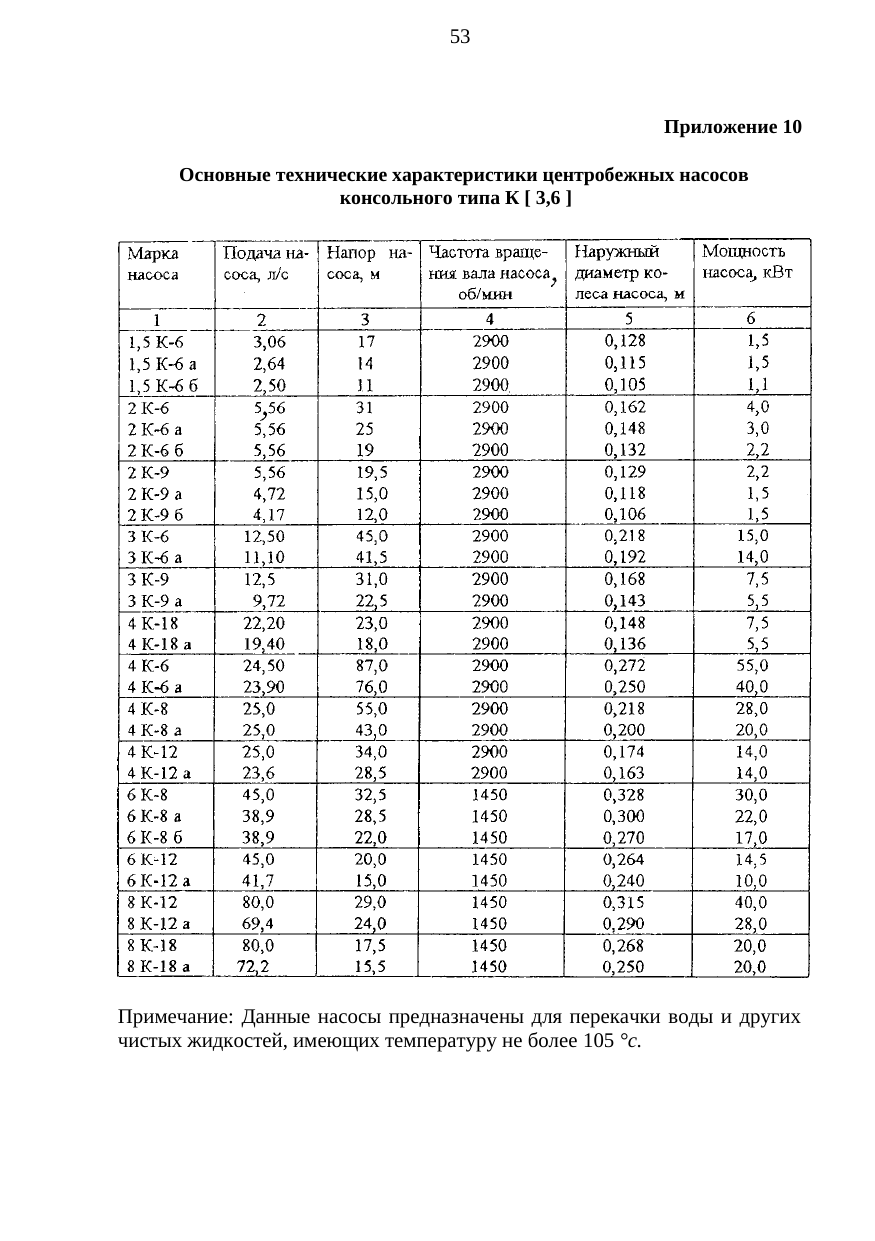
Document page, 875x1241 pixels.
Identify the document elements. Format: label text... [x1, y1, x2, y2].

text Основные технические характеристики центробежных насосов [126, 165, 802, 185]
text консольного типа К [ 3,6 ] [118, 186, 794, 235]
text Примечание: Данные насосы предназначены для перекачки воды и других чистых жидкостей, имеющих температуру не более 105 °с. [118, 1005, 802, 1053]
picture [117, 238, 812, 978]
text Приложение 10 [118, 118, 802, 138]
